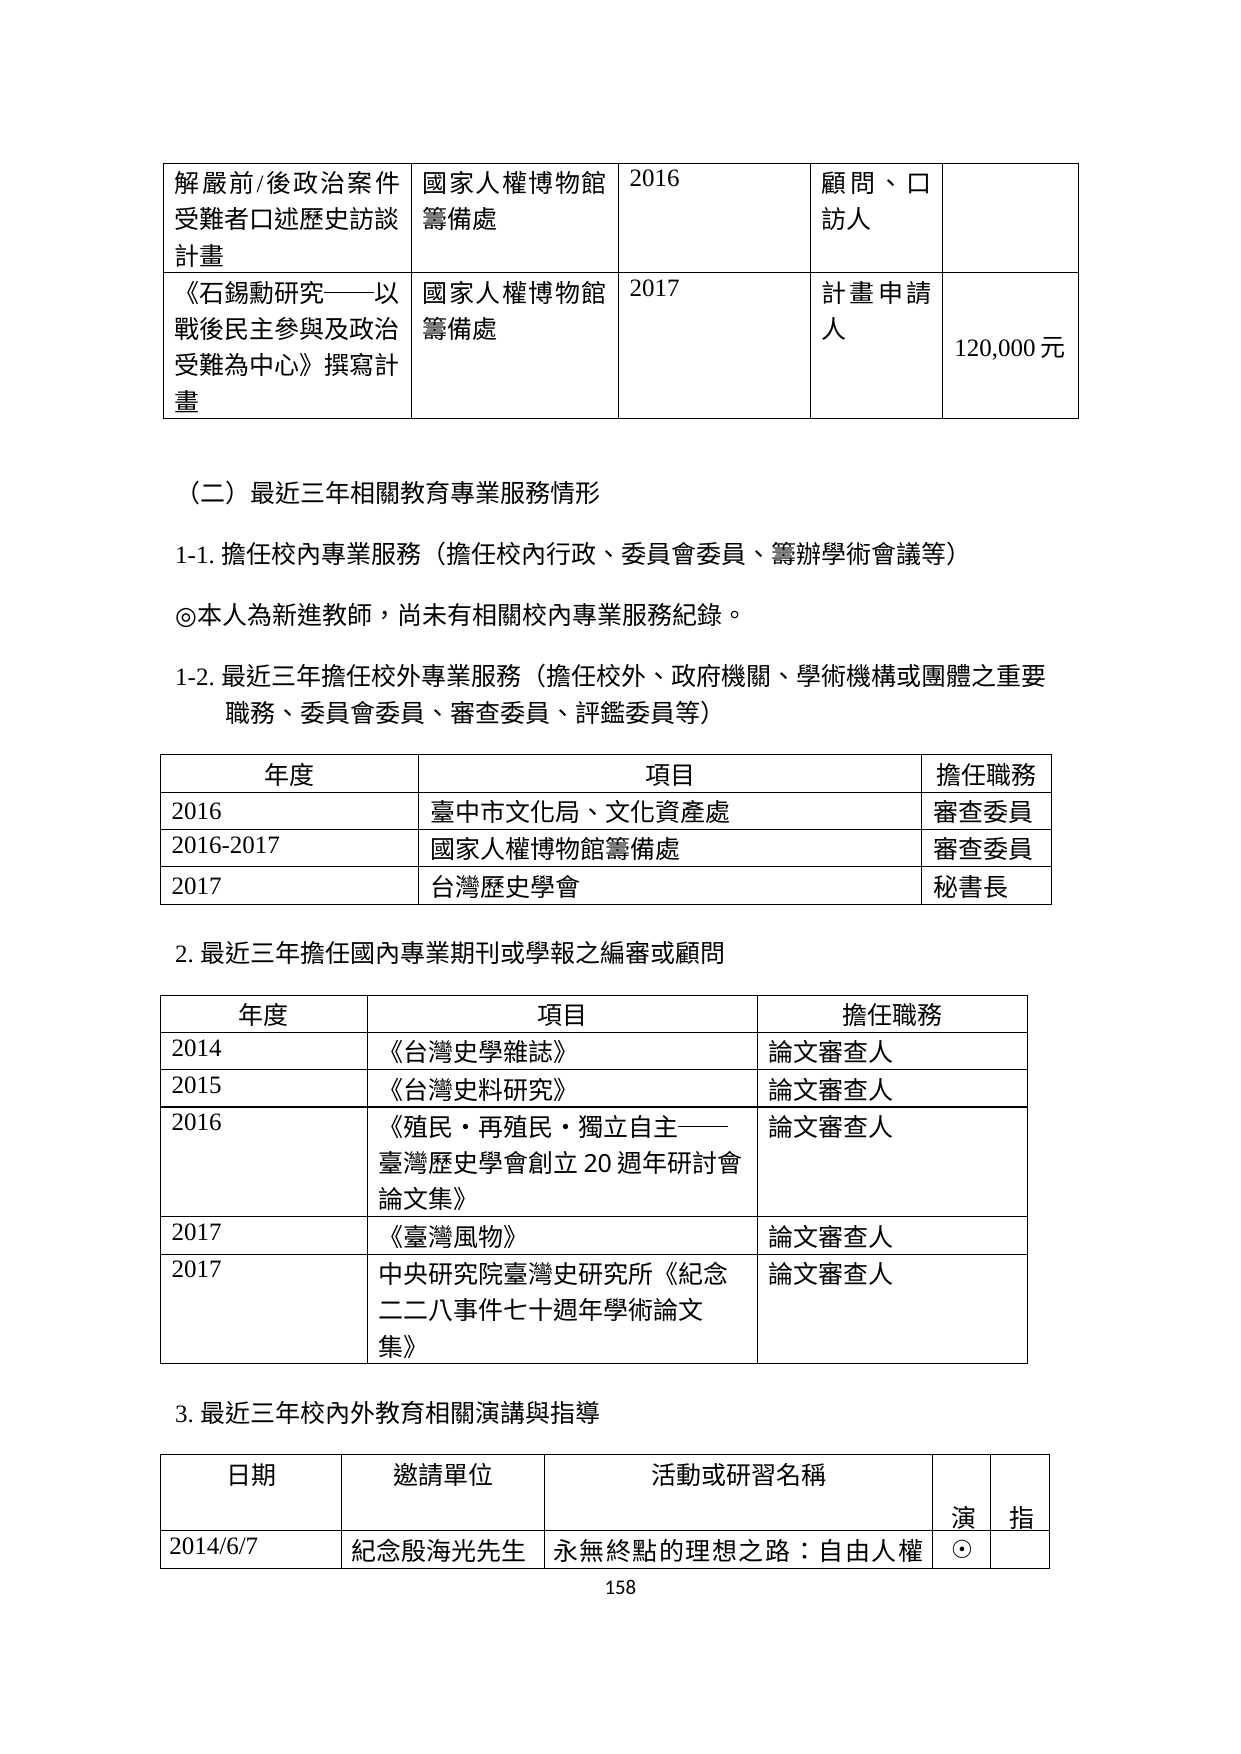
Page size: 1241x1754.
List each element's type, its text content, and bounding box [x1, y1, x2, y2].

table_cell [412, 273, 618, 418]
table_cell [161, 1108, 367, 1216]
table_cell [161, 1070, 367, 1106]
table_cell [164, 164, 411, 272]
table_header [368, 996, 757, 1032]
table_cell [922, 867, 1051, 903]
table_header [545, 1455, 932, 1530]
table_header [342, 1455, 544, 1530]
text 3. 最近三年校內外教育相關演講與指導 [175, 1393, 1065, 1429]
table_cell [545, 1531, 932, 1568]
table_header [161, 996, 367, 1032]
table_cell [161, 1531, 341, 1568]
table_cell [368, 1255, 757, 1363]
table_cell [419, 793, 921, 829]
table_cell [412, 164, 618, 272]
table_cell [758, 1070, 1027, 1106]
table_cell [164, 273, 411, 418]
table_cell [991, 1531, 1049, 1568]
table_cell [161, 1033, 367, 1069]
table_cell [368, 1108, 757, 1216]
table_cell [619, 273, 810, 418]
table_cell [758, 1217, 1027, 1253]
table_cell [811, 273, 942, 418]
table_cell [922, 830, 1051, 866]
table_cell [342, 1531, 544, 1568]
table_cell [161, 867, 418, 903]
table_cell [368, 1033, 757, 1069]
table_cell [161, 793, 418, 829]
text （二）最近三年相關教育專業服務情形 [175, 473, 1065, 509]
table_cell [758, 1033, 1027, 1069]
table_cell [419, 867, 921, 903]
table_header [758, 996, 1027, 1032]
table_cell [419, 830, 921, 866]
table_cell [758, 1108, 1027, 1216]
text 1-1. 擔任校內專業服務（擔任校內行政、委員會委員、籌辦學術會議等） [175, 534, 1065, 571]
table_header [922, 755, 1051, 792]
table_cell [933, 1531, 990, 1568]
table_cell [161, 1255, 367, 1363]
text 2. 最近三年擔任國內專業期刊或學報之編審或顧問 [175, 933, 1065, 969]
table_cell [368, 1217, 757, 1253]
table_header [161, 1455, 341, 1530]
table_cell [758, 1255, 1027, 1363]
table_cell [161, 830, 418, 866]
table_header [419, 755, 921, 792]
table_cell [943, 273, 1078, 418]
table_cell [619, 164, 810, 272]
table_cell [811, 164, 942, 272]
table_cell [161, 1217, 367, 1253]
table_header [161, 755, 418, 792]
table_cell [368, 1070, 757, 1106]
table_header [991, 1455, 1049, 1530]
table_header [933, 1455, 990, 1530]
text ◎本人為新進教師，尚未有相關校內專業服務紀錄。 [175, 596, 1065, 632]
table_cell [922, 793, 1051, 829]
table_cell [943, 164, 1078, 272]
text 1-2. 最近三年擔任校外專業服務（擔任校外、政府機關、學術機構或團體之重要職務、委員會委員、審查委員、評鑑委員等） [175, 657, 1065, 729]
